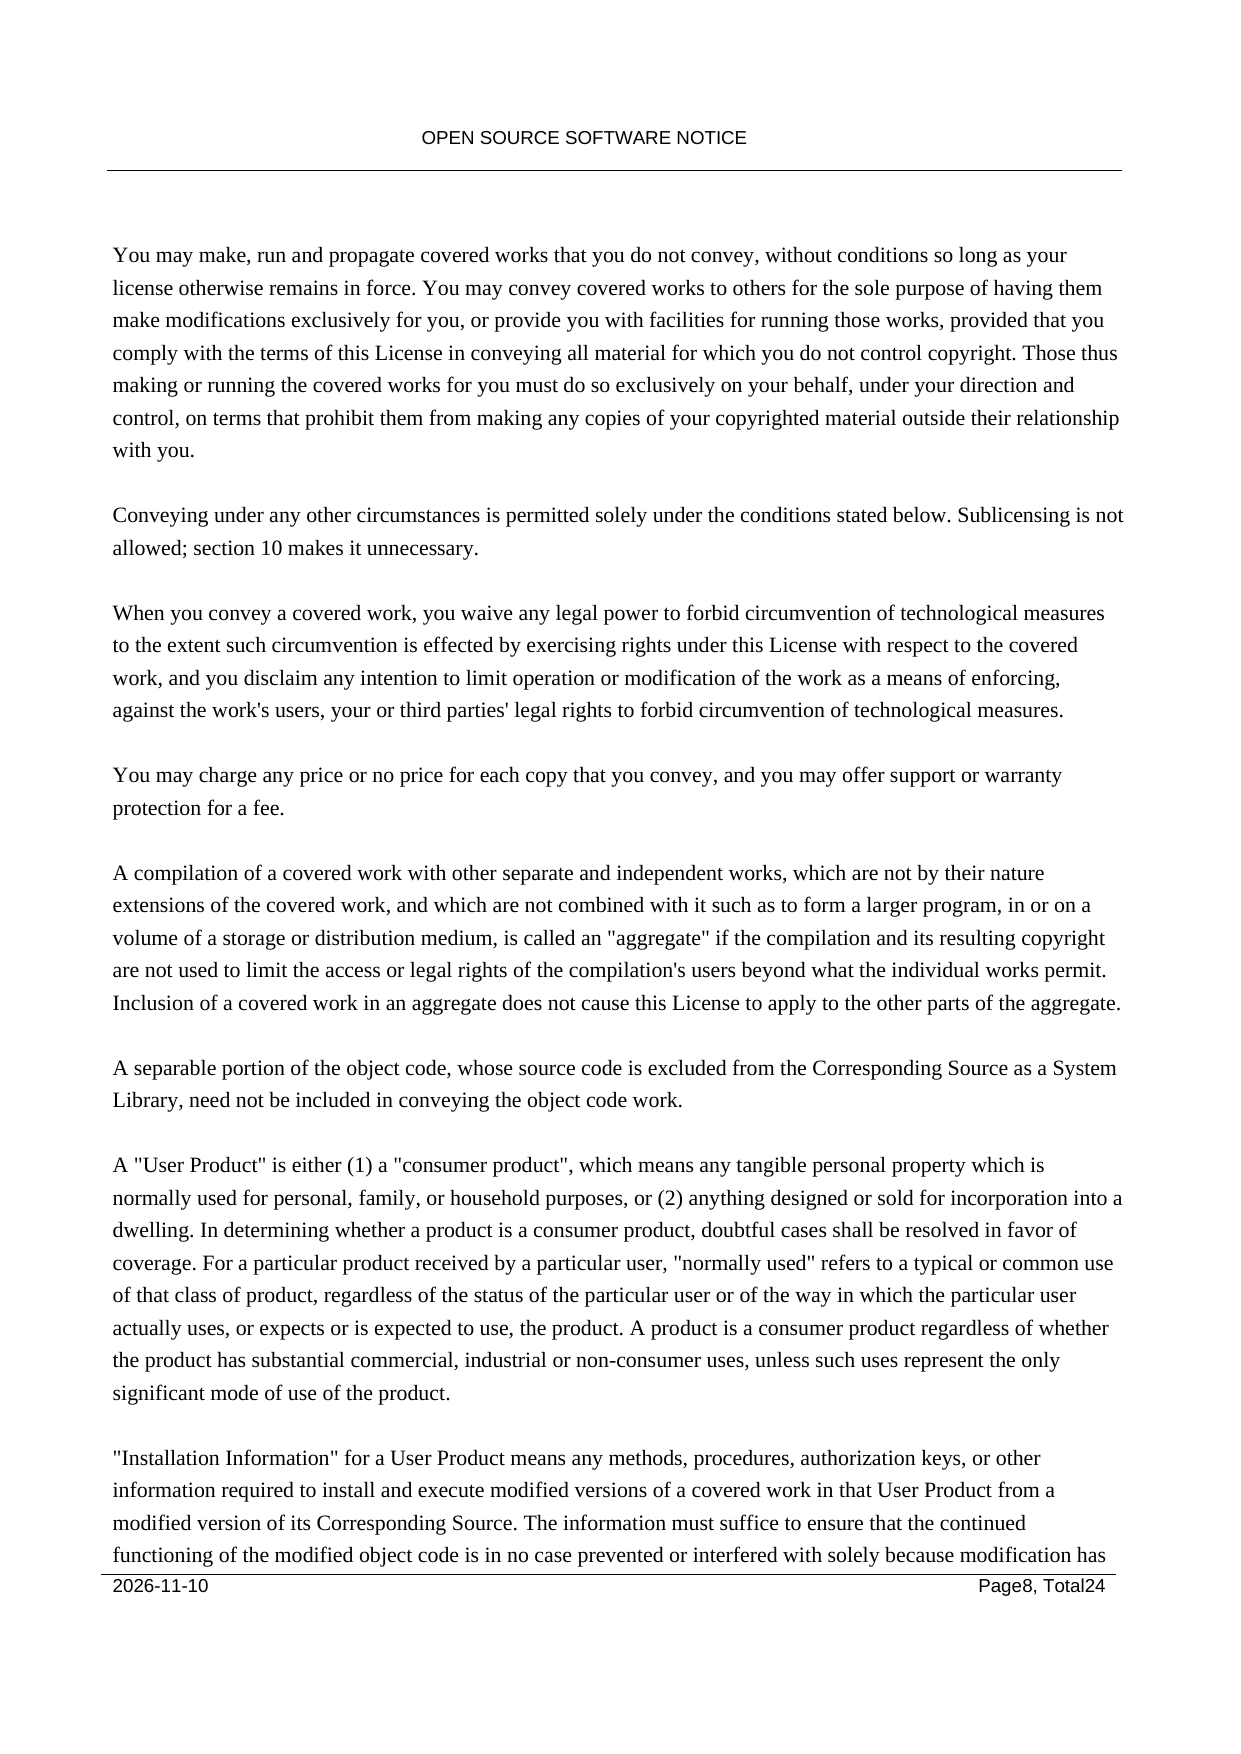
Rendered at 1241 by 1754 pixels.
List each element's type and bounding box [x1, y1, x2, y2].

text [112, 206, 1128, 1571]
